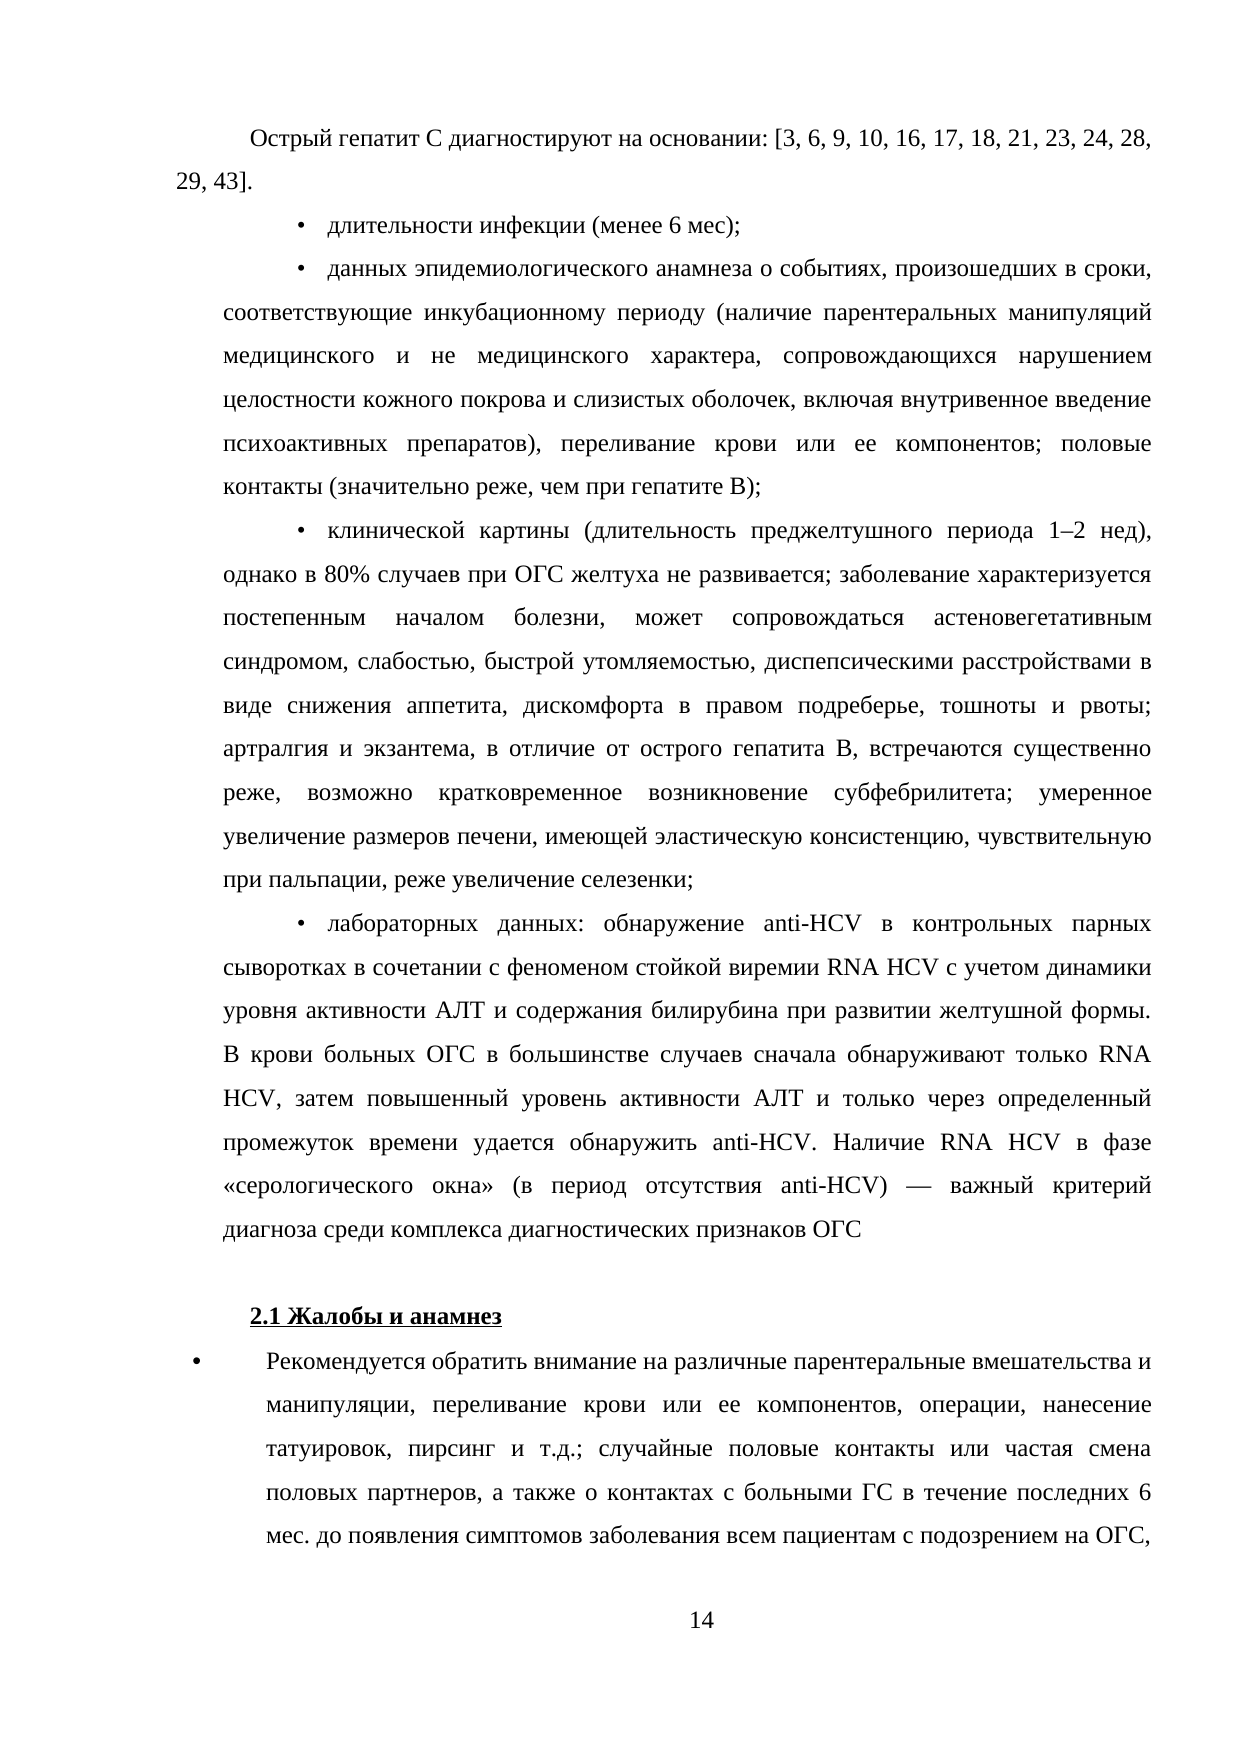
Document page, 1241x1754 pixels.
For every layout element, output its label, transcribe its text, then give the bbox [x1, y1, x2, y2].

text Острый гепатит С диагностируют на основании: [3, 6, 9, 10, 16, 17, 18, 21, 23, 24, 28, 29, 43]. [176, 123, 1152, 195]
subtitle 2.1 Жалобы и анамнез [249, 1301, 1152, 1329]
list данных эпидемиологического анамнеза о событиях, произошедших в сроки, соответствующие инкубационному периоду (наличие парентеральных манипуляций медицинского и не медицинского характера, сопровождающихся нарушением целостности кожного покрова и слизистых оболочек, включая внутривенное введение психоактивных препаратов), переливание крови или ее компонентов; половые контакты (значительно реже, чем при гепатите В); [223, 253, 1152, 500]
list длительности инфекции (менее 6 мес); [223, 210, 1152, 239]
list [192, 1346, 1152, 1549]
list лабораторных данных: обнаружение anti-HCV в контрольных парных сыворотках в сочетании с феноменом стойкой виремии RNA HCV с учетом динамики уровня активности АЛТ и содержания билирубина при развитии желтушной формы. В крови больных ОГС в большинстве случаев сначала обнаруживают только RNA HCV, затем повышенный уровень активности АЛТ и только через определенный промежуток времени удается обнаружить anti-HCV. Наличие RNA HCV в фазе «серологического окна» (в период отсутствия anti-HCV) — важный критерий диагноза среди комплекса диагностических признаков ОГС [223, 908, 1152, 1243]
list клинической картины (длительность преджелтушного периода 1–2 нед), однако в 80% случаев при ОГС желтуха не развивается; заболевание характеризуется постепенным началом болезни, может сопровождаться астеновегетативным синдромом, слабостью, быстрой утомляемостью, диспепсическими расстройствами в виде снижения аппетита, дискомфорта в правом подреберье, тошноты и рвоты; артралгия и экзантема, в отличие от острого гепатита В, встречаются существенно реже, возможно кратковременное возникновение субфебрилитета; умеренное увеличение размеров печени, имеющей эластическую консистенцию, чувствительную при пальпации, реже увеличение селезенки; [223, 515, 1152, 893]
